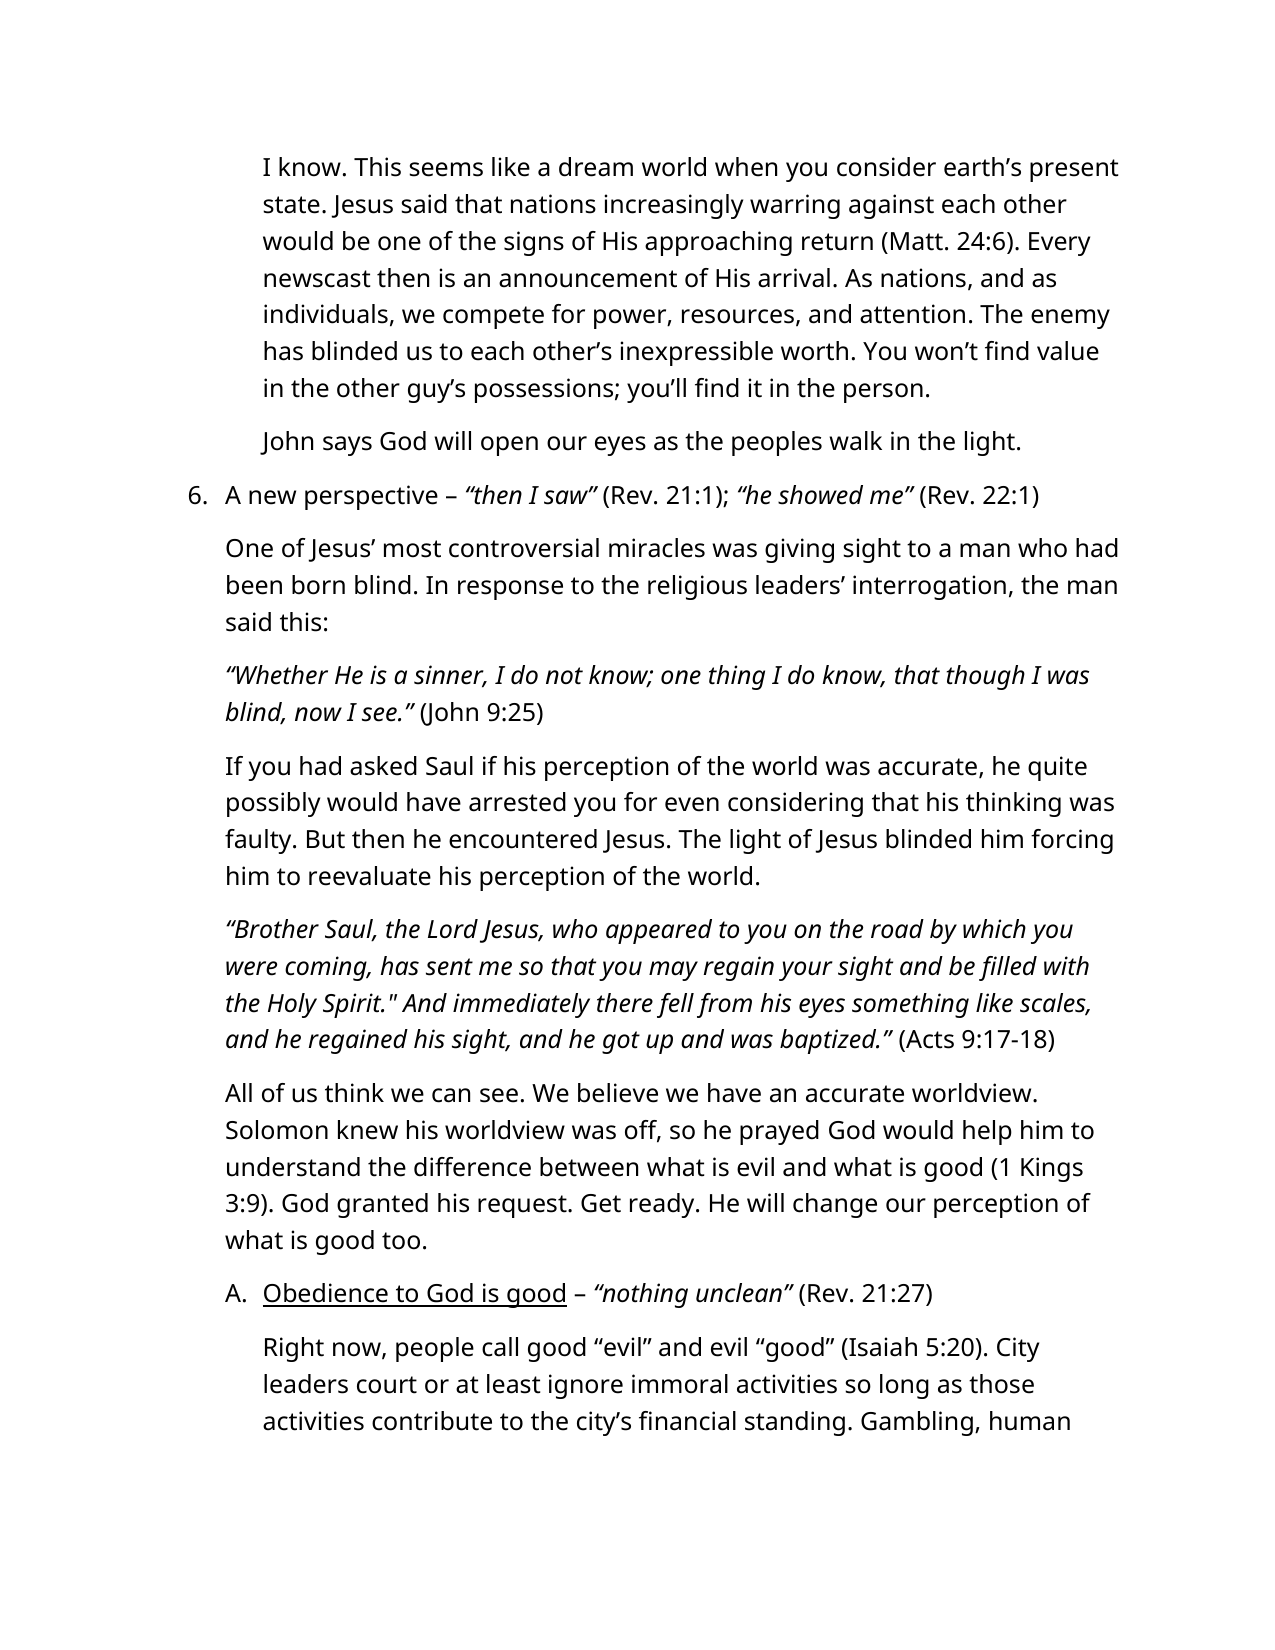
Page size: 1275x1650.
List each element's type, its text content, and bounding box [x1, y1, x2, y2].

text One of Jesus’ most controversial miracles was giving sight to a man who had been born blind. In response to the religious leaders’ interrogation, the man said this: [225, 531, 1125, 638]
text All of us think we can see. We believe we have an accurate worldview. Solomon knew his worldview was off, so he prayed God would help him to understand the difference between what is evil and what is good (1 Kings 3:9). God granted his request. Get ready. He will change our perception of what is good too. [225, 1076, 1125, 1257]
list A new perspective – “then I saw” (Rev. 21:1); “he showed me” (Rev. 22:1) [187, 477, 1125, 512]
text “Whether He is a sinner, I do not know; one thing I do know, that though I was blind, now I see.” (John 9:25) [225, 658, 1125, 729]
text “Brother Saul, the Lord Jesus, who appeared to you on the road by which you were coming, has sent me so that you may regain your sight and be filled with the Holy Spirit." And immediately there fell from his eyes something like scales, and he regained his sight, and he got up and was baptized.” (Acts 9:17-18) [225, 912, 1125, 1056]
text I know. This seems like a dream world when you consider earth’s present state. Jesus said that nations increasingly warring against each other would be one of the signs of His approaching return (Matt. 24:6). Every newscast then is an announcement of His arrival. As nations, and as individuals, we compete for power, resources, and attention. The enemy has blinded us to each other’s inexpressible worth. You won’t find value in the other guy’s possessions; you’ll find it in the person. [262, 150, 1125, 405]
list Obedience to God is good – “nothing unclean” (Rev. 21:27) [225, 1276, 1125, 1310]
text If you had asked Saul if his perception of the world was accurate, he quite possibly would have arrested you for even considering that his thinking was faulty. But then he encountered Jesus. The light of Jesus blinded him forcing him to reevaluate his perception of the world. [225, 748, 1125, 892]
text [262, 1329, 1125, 1437]
text John says God will open our eyes as the peoples walk in the light. [262, 424, 1125, 458]
